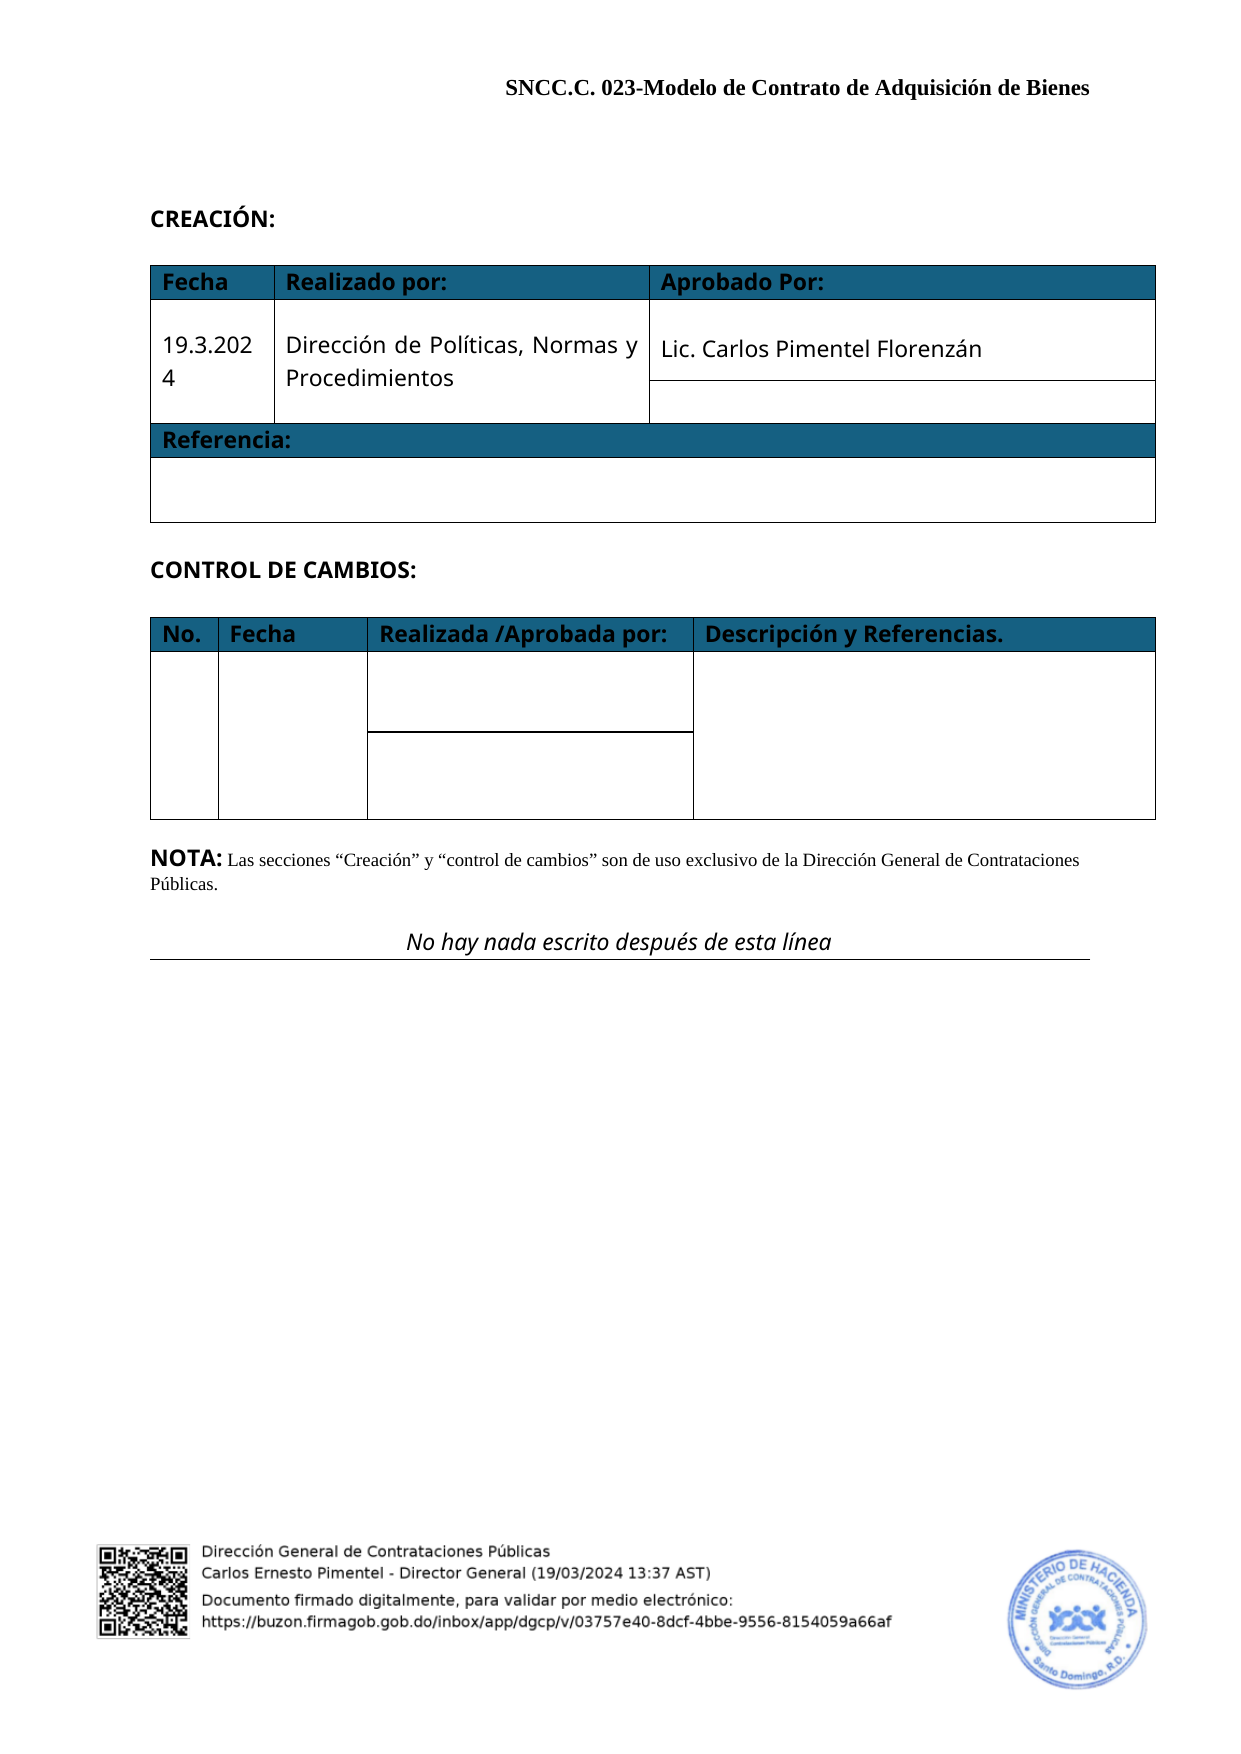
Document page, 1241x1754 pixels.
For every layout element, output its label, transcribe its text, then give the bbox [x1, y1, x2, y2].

text No hay nada escrito después de esta línea [150, 926, 1090, 959]
table_header Realizada /Aprobada por: [368, 618, 693, 651]
table_cell [151, 458, 1155, 522]
table_cell Lic. Carlos Pimentel Florenzán [650, 300, 1155, 380]
table_header Aprobado Por: [650, 266, 1155, 299]
table_header Descripción y Referencias. [694, 618, 1155, 651]
table_cell [694, 652, 1155, 819]
table_header Realizado por: [275, 266, 649, 299]
table_cell Referencia: [151, 424, 1155, 457]
table_cell [151, 652, 218, 819]
table_header Fecha [151, 266, 274, 299]
picture [89, 1527, 1152, 1692]
text Creación: [150, 203, 1090, 234]
table_cell [219, 652, 367, 819]
table_cell [368, 733, 693, 819]
table_header Fecha [219, 618, 367, 651]
table_cell 19.3.2024 [151, 300, 274, 423]
text CONTROL DE CAMBIOS: [150, 554, 1090, 586]
text NOTA: Las secciones “Creación” y “control de cambios” son de uso exclusivo de la Dirección General de Contrataciones Públicas. [150, 842, 1090, 894]
table_cell [368, 652, 693, 731]
table_cell [650, 381, 1155, 423]
table_header No. [151, 618, 218, 651]
table_cell Dirección de Políticas, Normas y Procedimientos [275, 300, 649, 423]
